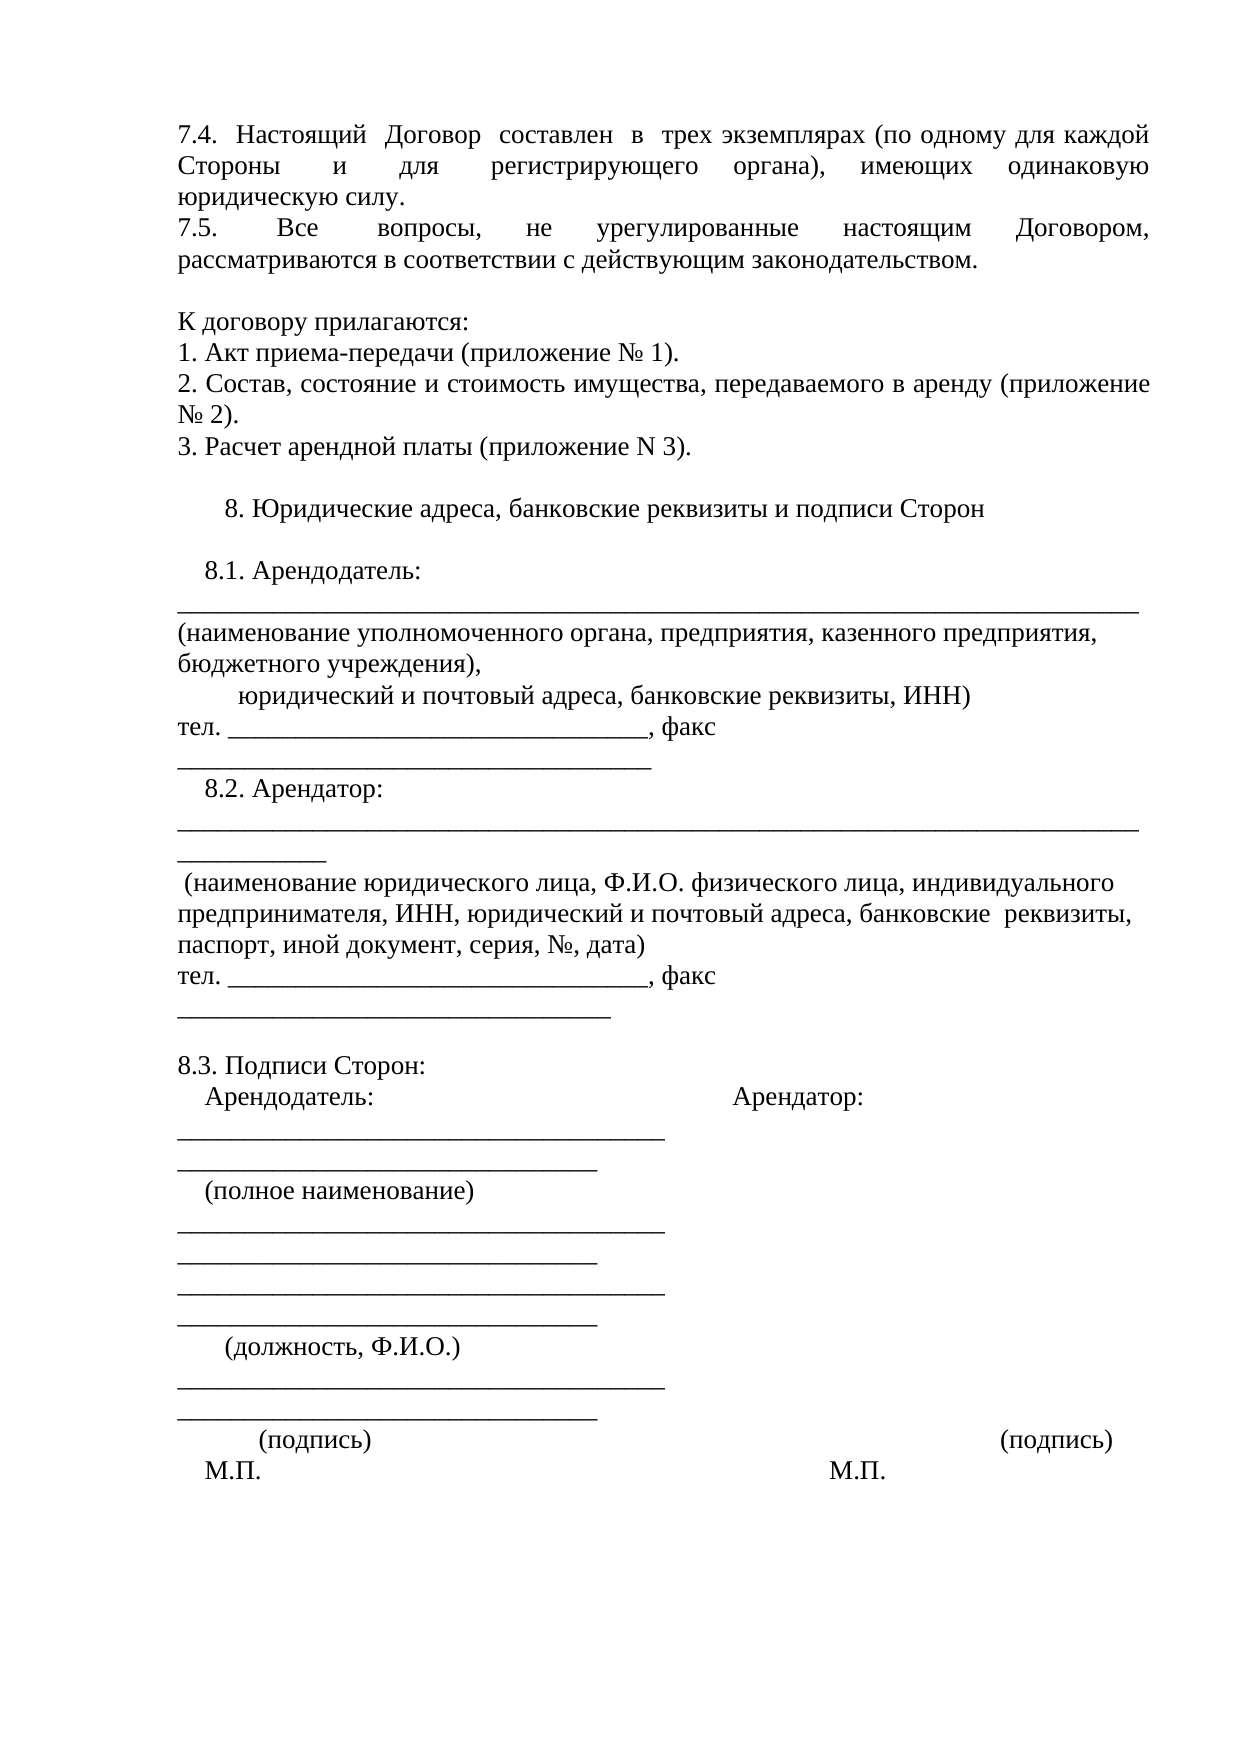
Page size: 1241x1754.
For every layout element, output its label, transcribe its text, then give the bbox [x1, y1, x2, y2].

text _______________________________________________________________________ [177, 585, 1152, 616]
text М.П. М.П. [177, 1454, 1152, 1485]
text тел. _______________________________, факс ___________________________________ [177, 710, 1152, 772]
text 1. Акт приема-передачи (приложение № 1). [177, 336, 1152, 367]
text 8.1. Арендодатель: [177, 554, 1152, 585]
text Арендодатель: Арендатор: [177, 1081, 1152, 1112]
text тел. _______________________________, факс ________________________________ [177, 959, 1152, 1021]
text юридический и почтовый адреса, банковские реквизиты, ИНН) [177, 679, 1152, 710]
text (подпись) (подпись) [177, 1423, 1152, 1454]
text 2. Состав, состояние и стоимость имущества, передаваемого в аренду (приложение № 2). [177, 367, 1152, 429]
text ____________________________________ _______________________________ [177, 1112, 1152, 1174]
text 8.2. Арендатор: [177, 772, 1152, 803]
text (наименование юридического лица, Ф.И.О. физического лица, индивидуального предпринимателя, ИНН, юридический и почтовый адреса, банковские реквизиты, паспорт, иной документ, серия, №, дата) [177, 866, 1152, 959]
text 7.4. Настоящий Договор составлен в трех экземплярах (по одному для каждой Стороны и для регистрирующего органа), имеющих одинаковую юридическую силу. [177, 118, 1152, 212]
text ____________________________________ _______________________________ [177, 1267, 1152, 1330]
text (должность, Ф.И.О.) ____________________________________ _______________________________ [177, 1330, 1152, 1423]
text 8. Юридические адреса, банковские реквизиты и подписи Сторон [177, 492, 1152, 523]
text (полное наименование) ____________________________________ _______________________________ [177, 1174, 1152, 1267]
text 8.3. Подписи Сторон: [177, 1049, 1152, 1081]
text К договору прилагаются: [177, 305, 1152, 336]
text __________________________________________________________________________________ [177, 803, 1152, 866]
text (наименование уполномоченного органа, предприятия, казенного предприятия, бюджетного учреждения), [177, 616, 1152, 679]
text 3. Расчет арендной платы (приложение N 3). [177, 429, 1152, 461]
text 7.5. Все вопросы, не урегулированные настоящим Договором, рассматриваются в соответствии с действующим законодательством. [177, 212, 1152, 274]
